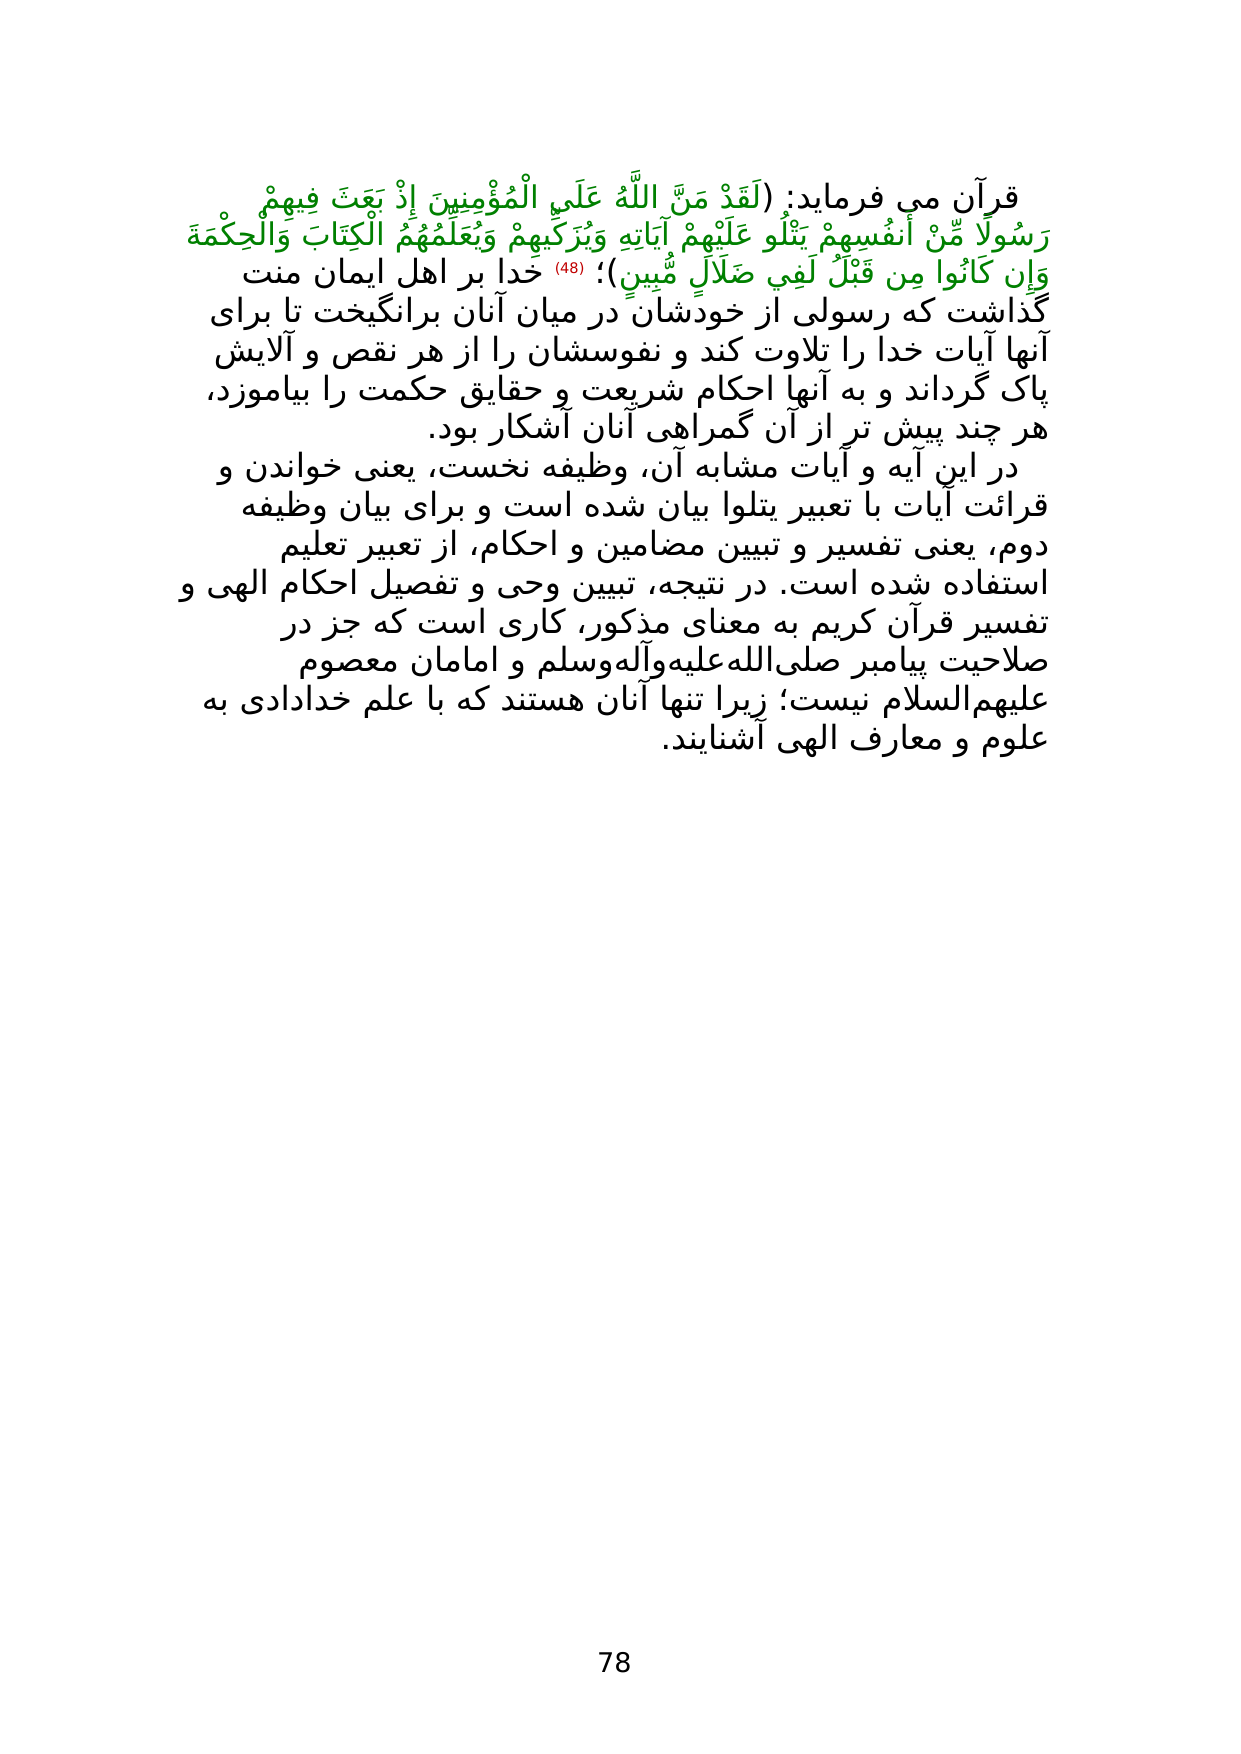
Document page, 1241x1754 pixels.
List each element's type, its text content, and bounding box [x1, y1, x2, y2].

text قرآن مى فرمايد: (لَقَدْ مَنَّ اللَّهُ عَلَى الْمُؤْمِنِينَ إِذْ بَعَثَ فِيهِمْ رَسُولًا مِّنْ أَنفُسِهِمْ يَتْلُو عَلَيْهِمْ آيَاتِهِ وَيُزَكِّيهِمْ وَيُعَلِّمُهُمُ الْكِتَابَ وَالْحِكْمَةَ وَإِن كَانُوا مِن قَبْلُ لَفِي ضَلَالٍ مُّبِينٍ)؛ (48) خدا بر اهل ايمان منت گذاشت که رسولى از خودشان در ميان آنان برانگيخت تا براى آنها آيات خدا را تلاوت کند و نفوسشان را از هر نقص و آلايش پاک گرداند و به آنها احکام شريعت و حقايق حکمت را بياموزد، هر چند پيش تر از آن گمراهى آنان آشکار بود. [178, 177, 1050, 447]
text در اين آيه و آيات مشابه آن، وظيفه نخست، يعنى خواندن و قرائت آيات با تعبير يتلوا بيان شده است و براى بيان وظيفه دوم، يعنى تفسير و تبيين مضامين و احکام، از تعبير تعليم استفاده شده است. در نتيجه، تبيين وحى و تفصيل احکام الهى و تفسير قرآن کريم به معناى مذکور، کارى است که جز در صلاحيت پيامبر صلى‌الله‌عليه‌وآله‌وسلم و امامان معصوم عليهم‌السلام نيست؛ زيرا تنها آنان هستند که با علم خدادادى به علوم و معارف الهى آشنايند. [178, 447, 1050, 757]
